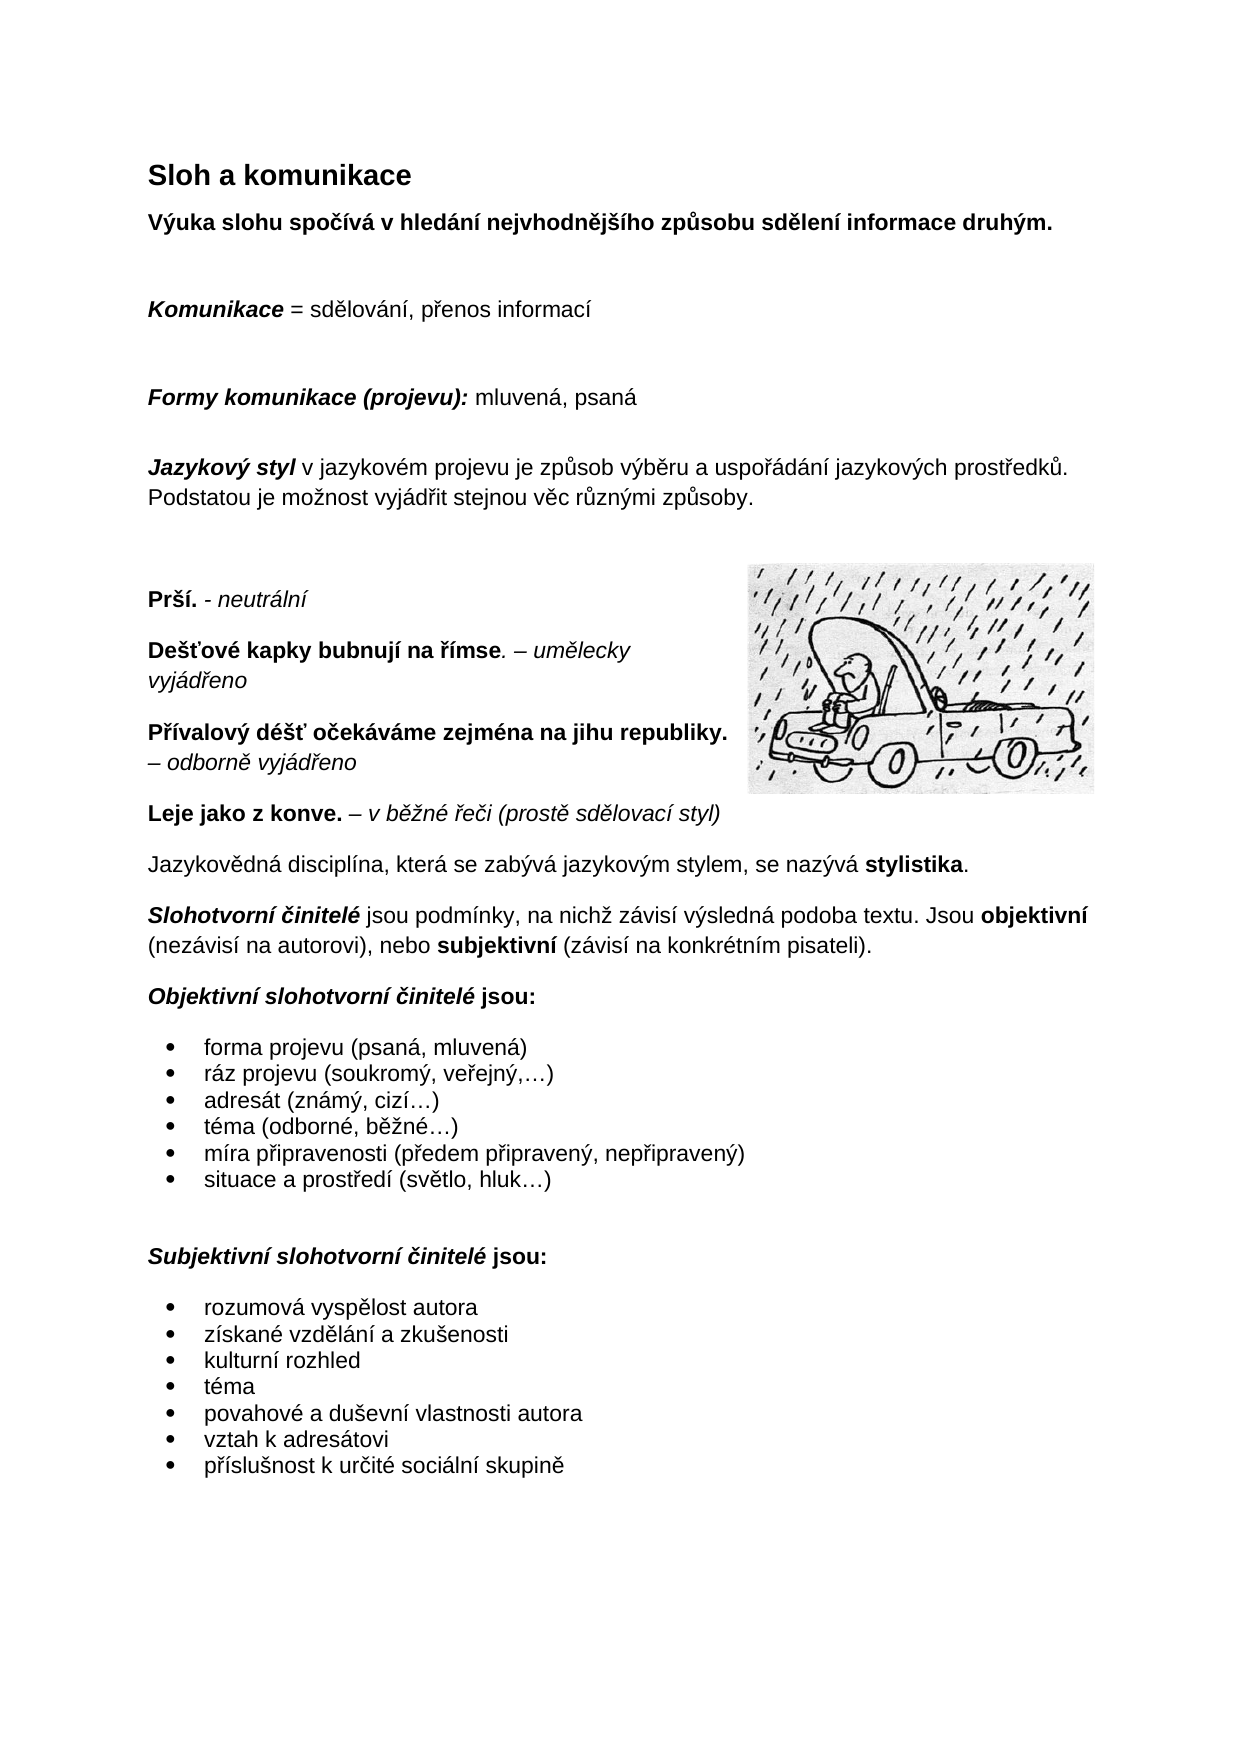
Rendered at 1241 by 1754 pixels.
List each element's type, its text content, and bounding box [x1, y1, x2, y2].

list adresát (známý, cizí…) [166, 1087, 1093, 1113]
text Jazykovědná disciplína, která se zabývá jazykovým stylem, se nazývá stylistika. [148, 851, 1093, 877]
text Subjektivní slohotvorní činitelé jsou: [148, 1243, 1093, 1269]
list kulturní rozhled [166, 1347, 1093, 1373]
list povahové a duševní vlastnosti autora [166, 1400, 1093, 1426]
text Leje jako z konve. – v běžné řeči (prostě sdělovací styl) [148, 800, 1093, 826]
list míra připravenosti (předem připravený, nepřipravený) [166, 1139, 1093, 1166]
text Formy komunikace (projevu): mluvená, psaná [148, 366, 1093, 410]
text Prší. - neutrální [148, 586, 747, 612]
text Výuka slohu spočívá v hledání nejvhodnějšího způsobu sdělení informace druhým. [148, 191, 1093, 235]
picture [747, 563, 1095, 792]
list situace a prostředí (světlo, hluk…) [166, 1166, 1093, 1192]
list téma (odborné, běžné…) [166, 1113, 1093, 1139]
text Komunikace = sdělování, přenos informací [148, 279, 1093, 323]
list získané vzdělání a zkušenosti [166, 1321, 1093, 1347]
text Dešťové kapky bubnují na římse. – umělecky vyjádřeno [148, 637, 747, 694]
list vztah k adresátovi [166, 1426, 1093, 1452]
list ráz projevu (soukromý, veřejný,…) [166, 1060, 1093, 1087]
text Jazykový styl v jazykovém projevu je způsob výběru a uspořádání jazykových prostředků. Podstatou je možnost vyjádřit stejnou věc různými způsoby. [148, 454, 1093, 510]
list rozumová vyspělost autora [166, 1294, 1093, 1321]
text Sloh a komunikace [148, 148, 1093, 191]
text Slohotvorní činitelé jsou podmínky, na nichž závisí výsledná podoba textu. Jsou objektivní (nezávisí na autorovi), nebo subjektivní (závisí na konkrétním pisateli). [148, 902, 1093, 958]
text Přívalový déšť očekáváme zejména na jihu republiky. – odborně vyjádřeno [148, 718, 747, 775]
text Objektivní slohotvorní činitelé jsou: [148, 983, 1093, 1009]
list téma [166, 1373, 1093, 1400]
list příslušnost k určité sociální skupině [166, 1452, 1093, 1479]
list forma projevu (psaná, mluvená) [166, 1034, 1093, 1060]
